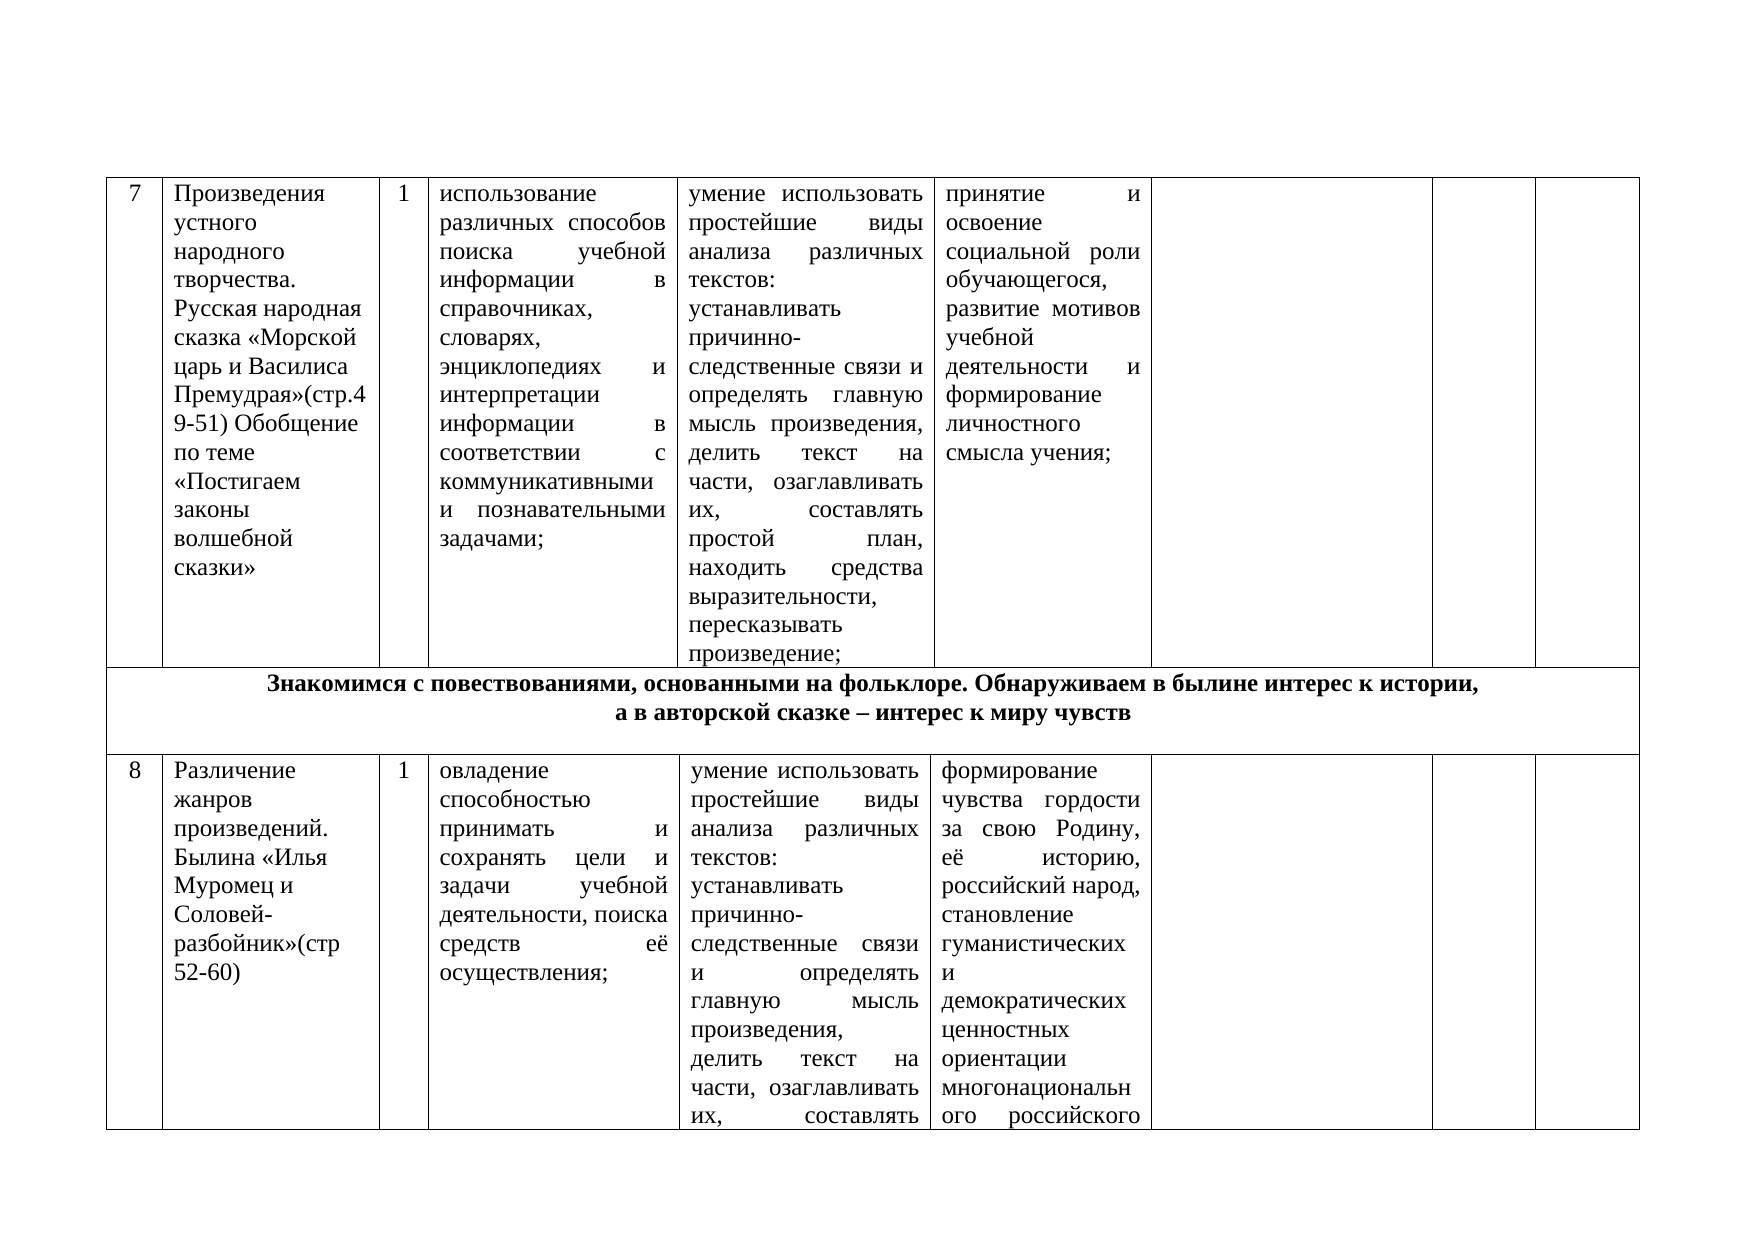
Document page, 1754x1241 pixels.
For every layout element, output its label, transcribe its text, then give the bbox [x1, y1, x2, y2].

table_cell 8 [107, 755, 162, 1129]
table_cell [1433, 178, 1535, 667]
table_cell [1536, 755, 1639, 1129]
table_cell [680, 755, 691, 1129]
table_cell Знакомимся с повествованиями, основанными на фольклоре. Обнаруживаем в былине интерес к истории, а в авторской сказке – интерес к миру чувств [107, 668, 1639, 754]
table_cell [1152, 178, 1432, 667]
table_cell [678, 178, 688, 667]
table_cell Произведения устного народного творчества. Русская народная сказка «Морской царь и Василиса Премудрая»(стр.49-51) Обобщение по теме «Постигаем законы волшебной сказки» [163, 178, 379, 667]
table_cell 1 [380, 755, 428, 1129]
table_cell 1 [380, 178, 428, 667]
table_cell [1536, 178, 1639, 667]
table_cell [163, 755, 379, 1129]
table_cell использование различных способов поиска учебной информации в справочниках, словарях, энциклопедиях и интерпретации информации в соответствии с коммуникативными и познавательными задачами; [429, 178, 677, 667]
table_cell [429, 755, 679, 1129]
table_cell принятие и освоение социальной роли обучающегося, развитие мотивов учебной деятельности и формирование личностного смысла учения; [935, 178, 1151, 667]
table_cell [1152, 755, 1432, 1129]
table_cell [1433, 755, 1535, 1129]
table_cell 7 [107, 178, 162, 667]
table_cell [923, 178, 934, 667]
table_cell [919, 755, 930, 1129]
